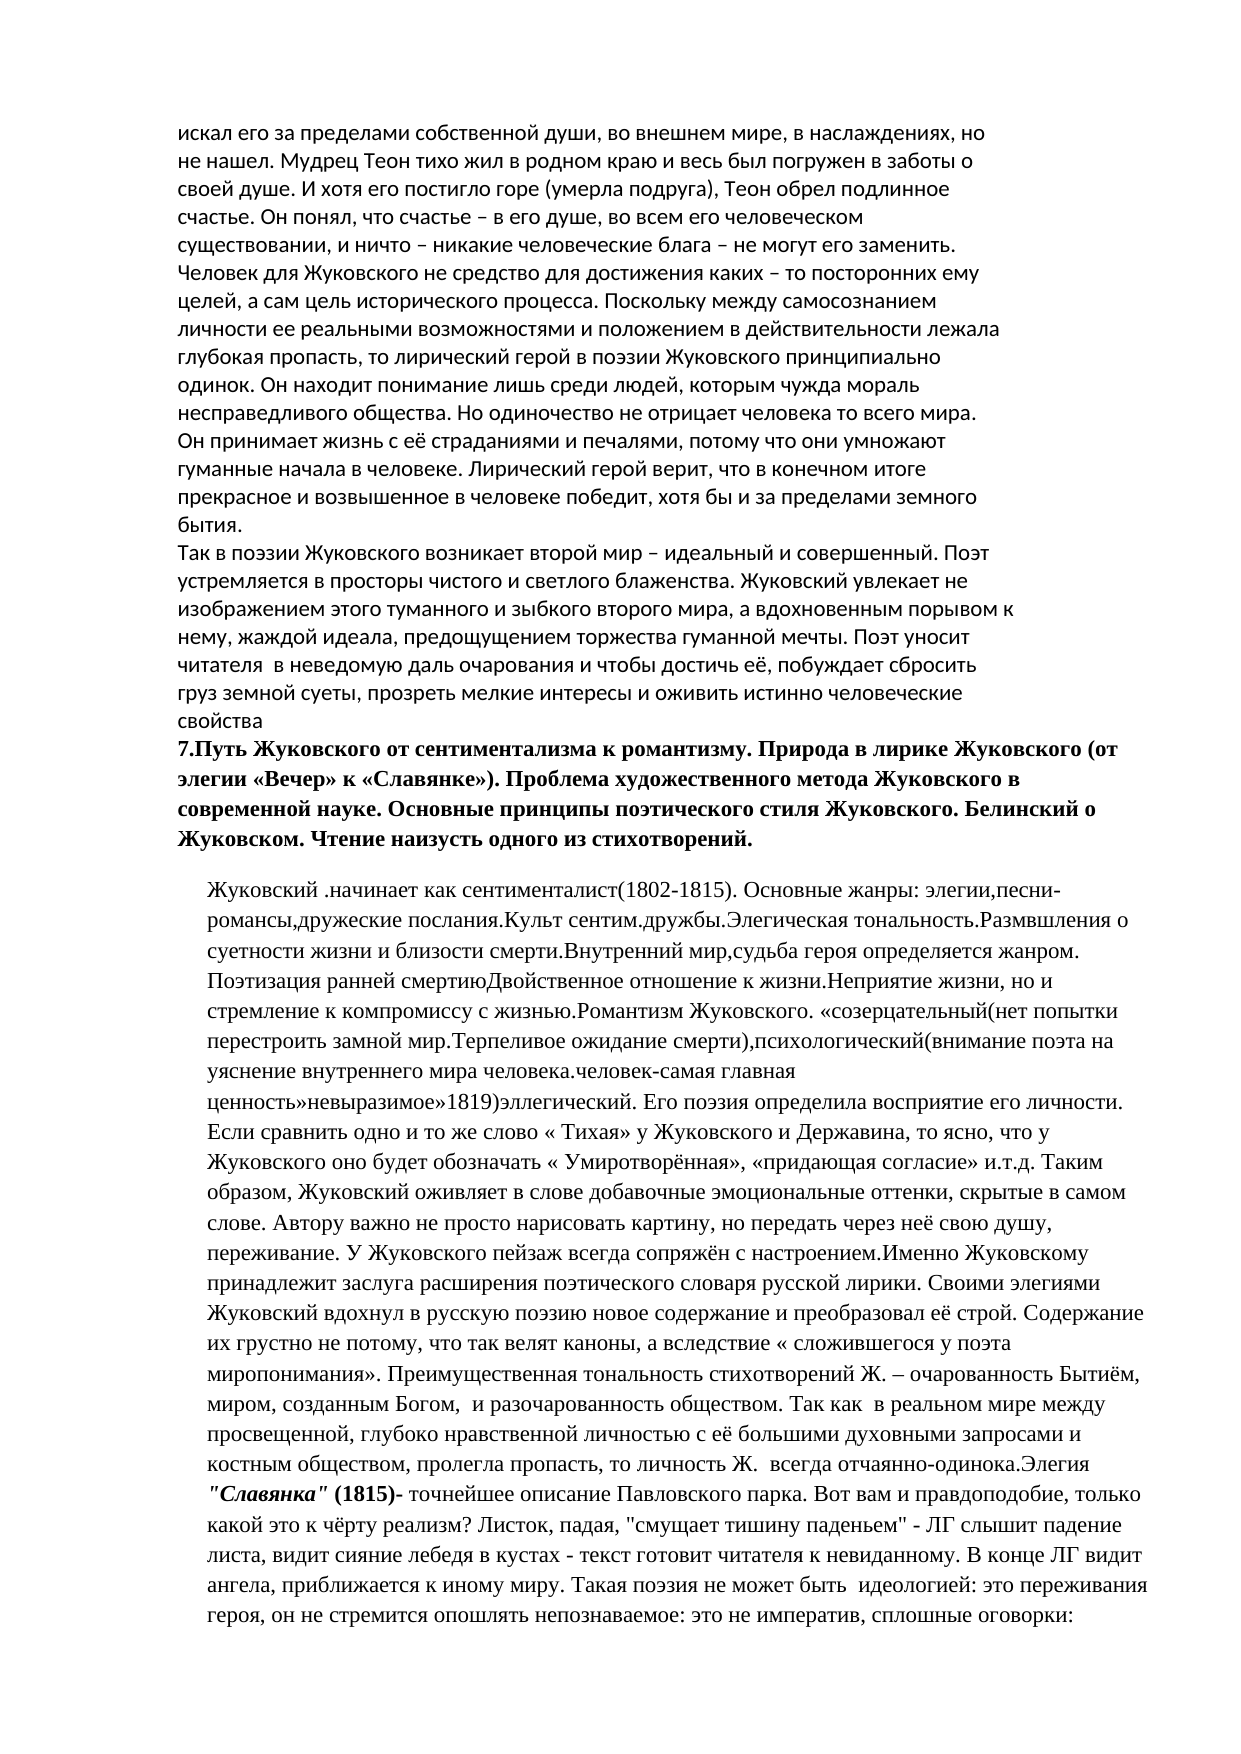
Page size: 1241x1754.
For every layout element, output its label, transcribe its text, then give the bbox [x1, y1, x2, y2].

text прекрасное и возвышенное в человеке победит, хотя бы и за пределами земного [177, 482, 1152, 510]
text свойства [177, 707, 1152, 734]
text счастье. Он понял, что счастье – в его душе, во всем его человеческом [177, 202, 1152, 230]
text читателя в неведомую даль очарования и чтобы достичь её, побуждает сбросить [177, 651, 1152, 678]
text не нашел. Мудрец Теон тихо жил в родном краю и весь был погружен в заботы о [177, 146, 1152, 174]
text Он принимает жизнь с её страданиями и печалями, потому что они умножают [177, 426, 1152, 454]
text устремляется в просторы чистого и светлого блаженства. Жуковский увлекает не [177, 566, 1152, 594]
text одинок. Он находит понимание лишь среди людей, которым чужда мораль [177, 370, 1152, 398]
text существовании, и ничто – никакие человеческие блага – не могут его заменить. [177, 230, 1152, 258]
text гуманные начала в человеке. Лирический герой верит, что в конечном итоге [177, 454, 1152, 482]
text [207, 876, 1152, 1628]
text Так в поэзии Жуковского возникает второй мир – идеальный и совершенный. Поэт [177, 538, 1152, 566]
text несправедливого общества. Но одиночество не отрицает человека то всего мира. [177, 398, 1152, 426]
text изображением этого туманного и зыбкого второго мира, а вдохновенным порывом к [177, 594, 1152, 622]
text бытия. [177, 510, 1152, 538]
text нему, жаждой идеала, предощущением торжества гуманной мечты. Поэт уносит [177, 622, 1152, 651]
text глубокая пропасть, то лирический герой в поэзии Жуковского принципиально [177, 342, 1152, 370]
text целей, а сам цель исторического процесса. Поскольку между самосознанием [177, 286, 1152, 314]
text личности ее реальными возможностями и положением в действительности лежала [177, 314, 1152, 342]
text своей душе. И хотя его постигло горе (умерла подруга), Теон обрел подлинное [177, 174, 1152, 202]
text искал его за пределами собственной души, во внешнем мире, в наслаждениях, но [177, 118, 1152, 146]
text Человек для Жуковского не средство для достижения каких – то посторонних ему [177, 258, 1152, 286]
text 7.Путь Жуковского от сентиментализма к романтизму. Природа в лирике Жуковского (от элегии «Вечер» к «Славянке»). Проблема художественного метода Жуковского в современной науке. Основные принципы поэтического стиля Жуковского. Белинский о Жуковском. Чтение наизусть одного из стихотворений. [177, 734, 1152, 852]
text груз земной суеты, прозреть мелкие интересы и оживить истинно человеческие [177, 678, 1152, 707]
